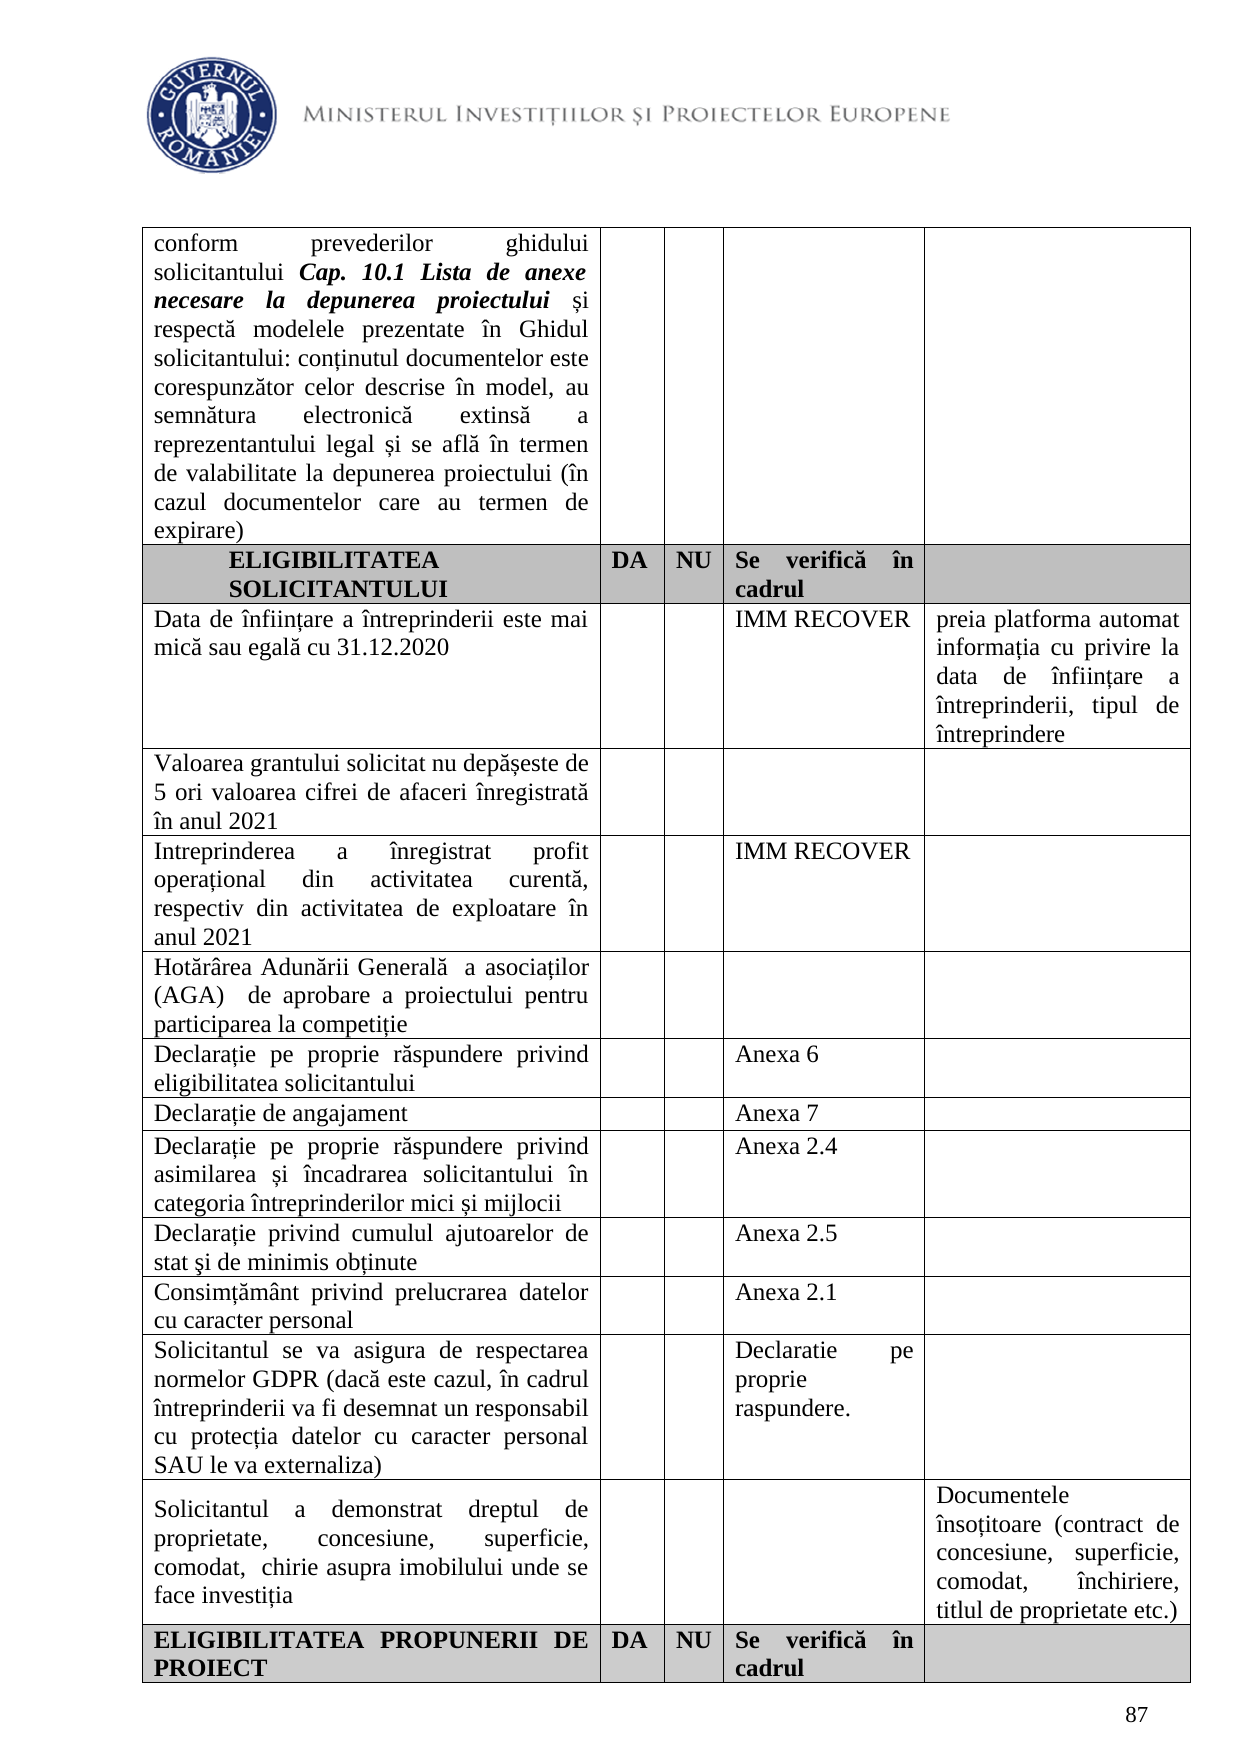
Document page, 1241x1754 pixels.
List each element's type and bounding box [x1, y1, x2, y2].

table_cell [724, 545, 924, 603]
picture [142, 52, 1088, 174]
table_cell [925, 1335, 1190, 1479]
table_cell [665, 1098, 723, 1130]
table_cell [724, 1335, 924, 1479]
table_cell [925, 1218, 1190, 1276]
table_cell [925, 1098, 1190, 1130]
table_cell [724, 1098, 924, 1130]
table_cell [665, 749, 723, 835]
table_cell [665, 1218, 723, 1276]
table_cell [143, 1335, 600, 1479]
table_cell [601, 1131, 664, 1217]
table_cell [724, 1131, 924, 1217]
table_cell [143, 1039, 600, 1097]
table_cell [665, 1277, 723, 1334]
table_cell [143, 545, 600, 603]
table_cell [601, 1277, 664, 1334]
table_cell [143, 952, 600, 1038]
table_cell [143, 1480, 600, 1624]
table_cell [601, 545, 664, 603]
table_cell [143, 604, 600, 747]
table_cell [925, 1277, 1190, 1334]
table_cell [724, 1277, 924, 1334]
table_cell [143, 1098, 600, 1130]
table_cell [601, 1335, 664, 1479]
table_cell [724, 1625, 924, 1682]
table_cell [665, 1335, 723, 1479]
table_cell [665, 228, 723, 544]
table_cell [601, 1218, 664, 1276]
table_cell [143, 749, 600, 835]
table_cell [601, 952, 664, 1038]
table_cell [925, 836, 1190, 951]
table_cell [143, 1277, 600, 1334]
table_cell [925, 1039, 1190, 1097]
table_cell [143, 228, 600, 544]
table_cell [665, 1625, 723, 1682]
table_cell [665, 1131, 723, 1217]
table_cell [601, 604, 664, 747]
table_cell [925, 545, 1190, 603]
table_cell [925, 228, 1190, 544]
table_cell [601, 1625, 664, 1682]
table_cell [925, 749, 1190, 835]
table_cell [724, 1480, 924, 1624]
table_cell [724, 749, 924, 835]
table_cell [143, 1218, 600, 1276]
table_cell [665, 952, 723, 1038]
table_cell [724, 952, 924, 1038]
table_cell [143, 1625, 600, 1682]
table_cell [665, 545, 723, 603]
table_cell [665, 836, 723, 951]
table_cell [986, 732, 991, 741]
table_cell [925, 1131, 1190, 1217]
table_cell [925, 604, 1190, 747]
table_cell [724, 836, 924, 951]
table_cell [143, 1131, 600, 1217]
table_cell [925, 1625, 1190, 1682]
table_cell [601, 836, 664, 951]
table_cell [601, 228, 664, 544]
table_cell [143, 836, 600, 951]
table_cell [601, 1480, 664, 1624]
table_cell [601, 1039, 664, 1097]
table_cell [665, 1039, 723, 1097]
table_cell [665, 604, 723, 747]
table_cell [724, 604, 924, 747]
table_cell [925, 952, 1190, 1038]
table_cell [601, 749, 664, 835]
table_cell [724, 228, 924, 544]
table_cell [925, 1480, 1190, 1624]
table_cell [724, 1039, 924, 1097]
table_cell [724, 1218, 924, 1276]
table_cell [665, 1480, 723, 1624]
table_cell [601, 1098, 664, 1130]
